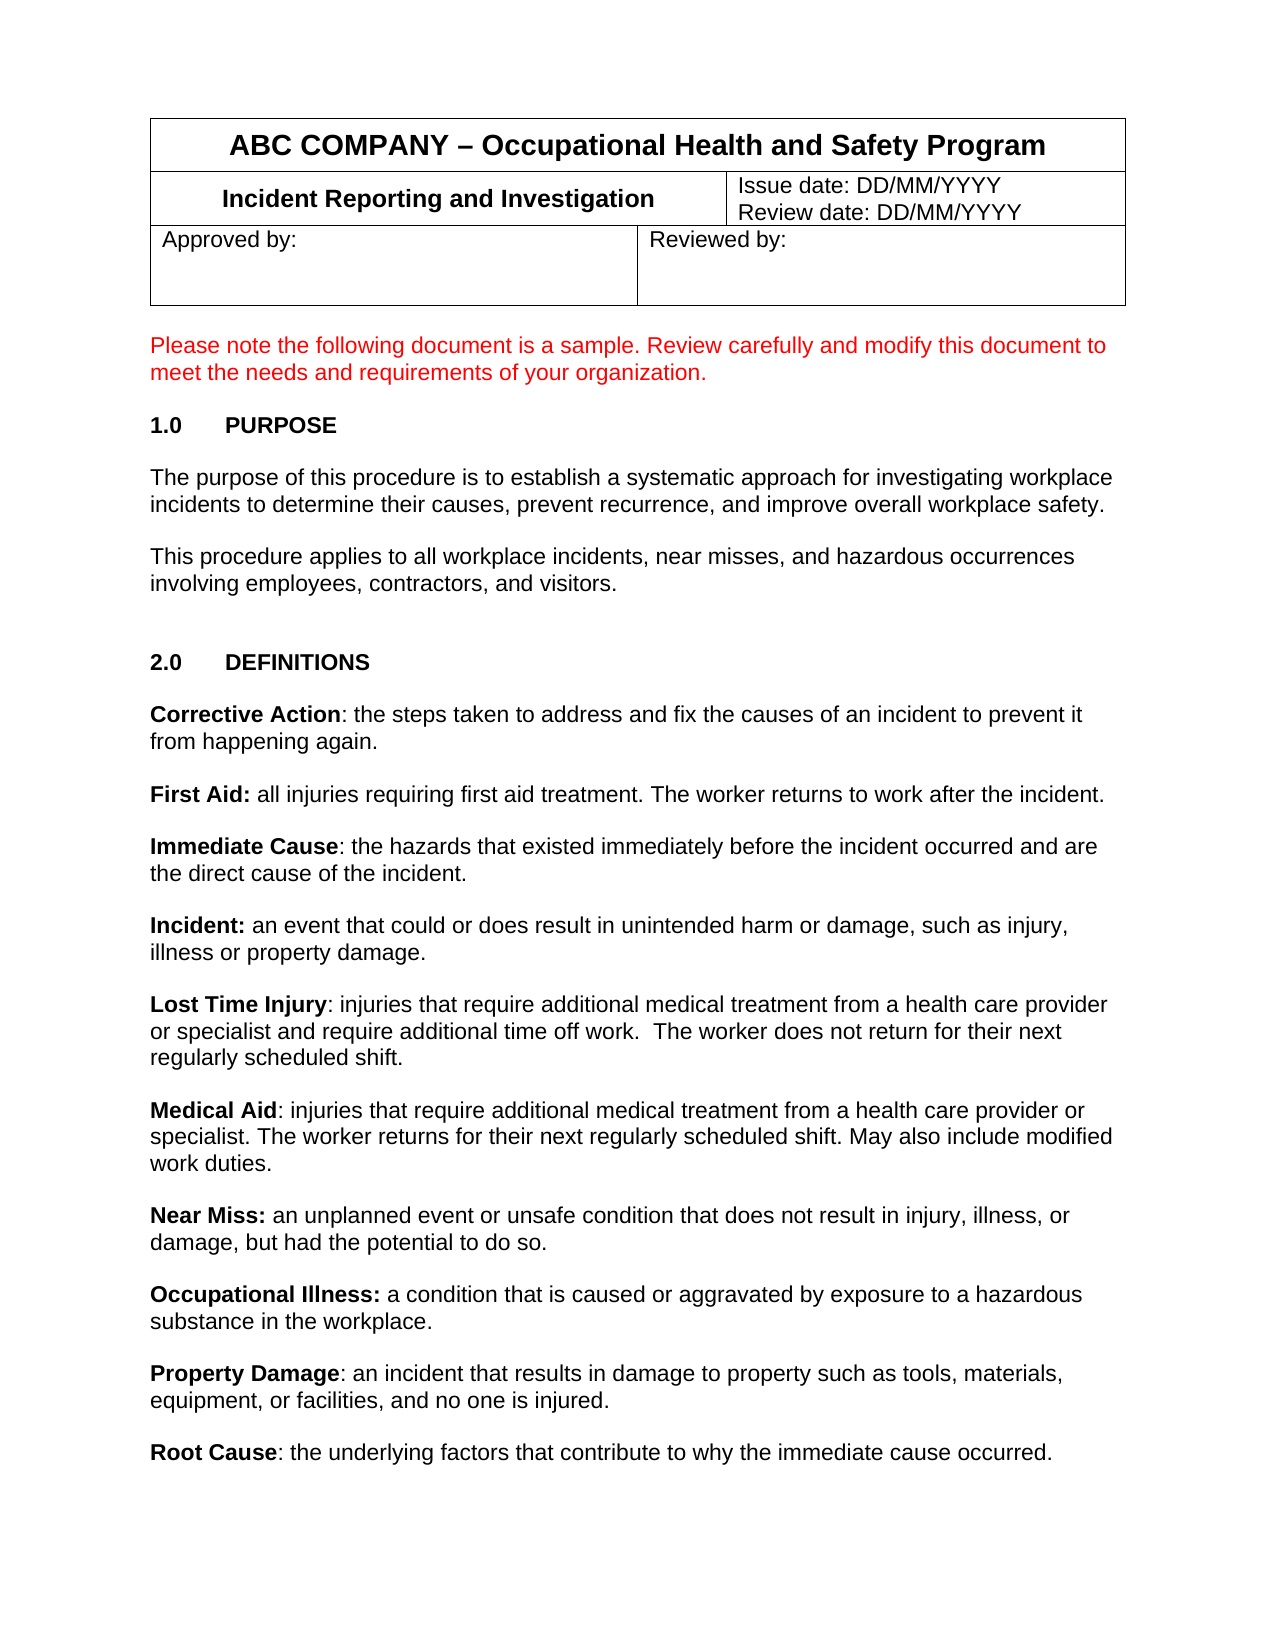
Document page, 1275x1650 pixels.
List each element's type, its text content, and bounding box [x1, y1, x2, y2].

table_cell Reviewed by: [638, 226, 1125, 305]
text Lost Time Injury: injuries that require additional medical treatment from a health care provider or specialist and require additional time off work. The worker does not return for their next regularly scheduled shift. [150, 991, 1125, 1070]
text The purpose of this procedure is to establish a systematic approach for investigating workplace incidents to determine their causes, prevent recurrence, and improve overall workplace safety. [150, 464, 1125, 517]
table_cell Approved by: [151, 226, 637, 305]
table_cell Incident Reporting and Investigation [151, 172, 726, 225]
text Immediate Cause: the hazards that existed immediately before the incident occurred and are the direct cause of the incident. [150, 833, 1125, 886]
subtitle 2.0 DEFINITIONS [150, 649, 1125, 675]
text Property Damage: an incident that results in damage to property such as tools, materials, equipment, or facilities, and no one is injured. [150, 1360, 1125, 1413]
text Incident: an event that could or does result in unintended harm or damage, such as injury, illness or property damage. [150, 912, 1125, 965]
text Root Cause: the underlying factors that contribute to why the immediate cause occurred. [150, 1439, 1125, 1466]
text Medical Aid: injuries that require additional medical treatment from a health care provider or specialist. The worker returns for their next regularly scheduled shift. May also include modified work duties. [150, 1097, 1125, 1176]
table_header ABC COMPANY – Occupational Health and Safety Program [151, 119, 1125, 171]
text Please note the following document is a sample. Review carefully and modify this document to meet the needs and requirements of your organization. [150, 332, 1125, 385]
text Near Miss: an unplanned event or unsafe condition that does not result in injury, illness, or damage, but had the potential to do so. [150, 1202, 1125, 1255]
text Occupational Illness: a condition that is caused or aggravated by exposure to a hazardous substance in the workplace. [150, 1281, 1125, 1334]
subtitle 1.0 PURPOSE [150, 412, 1125, 438]
text This procedure applies to all workplace incidents, near misses, and hazardous occurrences involving employees, contractors, and visitors. [150, 543, 1125, 596]
text Corrective Action: the steps taken to address and fix the causes of an incident to prevent it from happening again. [150, 701, 1125, 754]
text First Aid: all injuries requiring first aid treatment. The worker returns to work after the incident. [150, 781, 1125, 807]
table_cell Issue date: DD/MM/YYYY Review date: DD/MM/YYYY [727, 172, 1125, 225]
